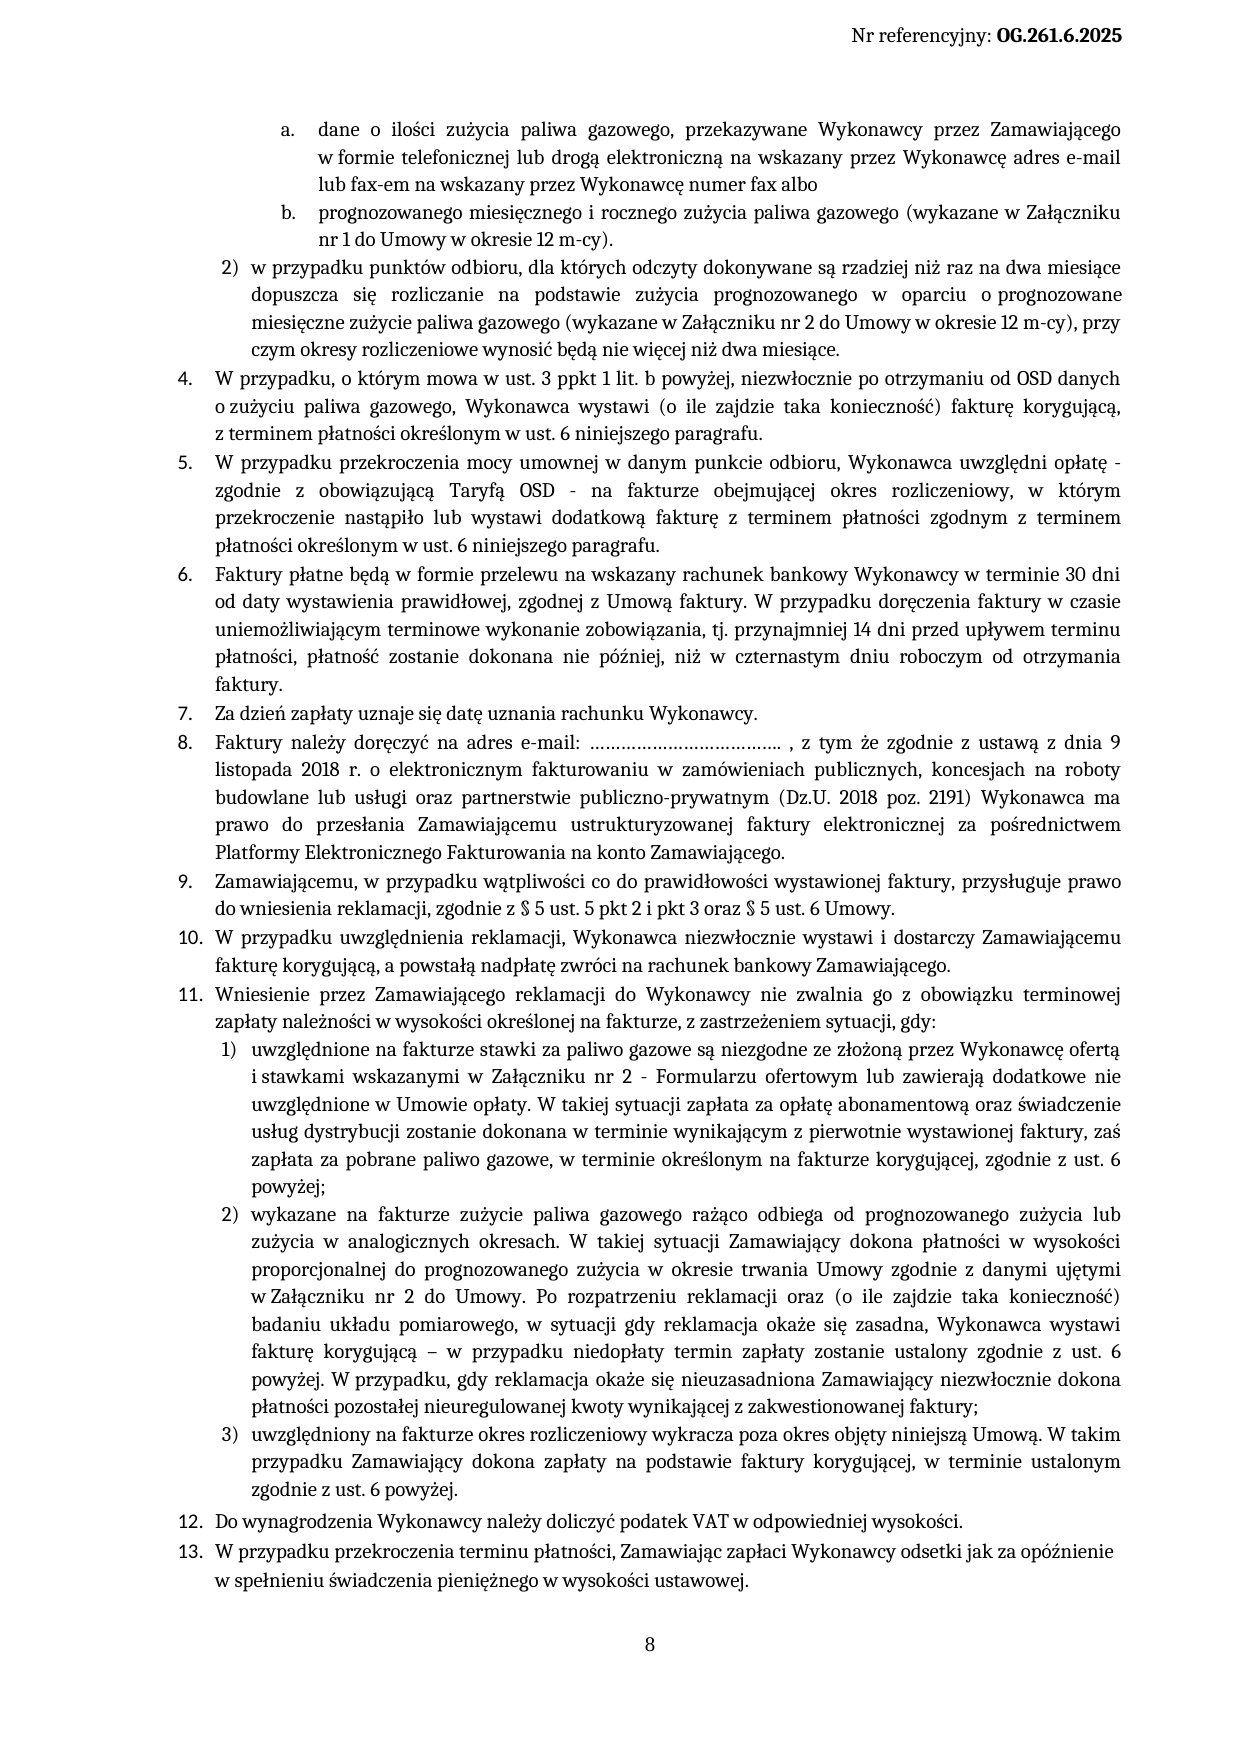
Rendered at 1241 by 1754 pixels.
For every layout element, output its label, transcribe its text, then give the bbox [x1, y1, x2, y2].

list W przypadku, o którym mowa w ust. 3 ppkt 1 lit. b powyżej, niezwłocznie po otrzymaniu od OSD danych o zużyciu paliwa gazowego, Wykonawca wystawi (o ile zajdzie taka konieczność) fakturę korygującą, z terminem płatności określonym w ust. 6 niniejszego paragrafu. [177, 366, 1122, 446]
list uwzględniony na fakturze okres rozliczeniowy wykracza poza okres objęty niniejszą Umową. W takim przypadku Zamawiający dokona zapłaty na podstawie faktury korygującej, w terminie ustalonym zgodnie z ust. 6 powyżej. [222, 1422, 1122, 1501]
list uwzględnione na fakturze stawki za paliwo gazowe są niezgodne ze złożoną przez Wykonawcę ofertą i stawkami wskazanymi w Załączniku nr 2 - Formularzu ofertowym lub zawierają dodatkowe nie uwzględnione w Umowie opłaty. W takiej sytuacji zapłata za opłatę abonamentową oraz świadczenie usług dystrybucji zostanie dokonana w terminie wynikającym z pierwotnie wystawionej faktury, zaś zapłata za pobrane paliwo gazowe, w terminie określonym na fakturze korygującej, zgodnie z ust. 6 powyżej; [222, 1037, 1122, 1199]
list Do wynagrodzenia Wykonawcy należy doliczyć podatek VAT w odpowiedniej wysokości. [177, 1505, 1122, 1534]
list Faktury należy doręczyć na adres e-mail: ………………………………. , z tym że zgodnie z ustawą z dnia 9 listopada 2018 r. o elektronicznym fakturowaniu w zamówieniach publicznych, koncesjach na roboty budowlane lub usługi oraz partnerstwie publiczno-prywatnym (Dz.U. 2018 poz. 2191) Wykonawca ma prawo do przesłania Zamawiającemu ustrukturyzowanej faktury elektronicznej za pośrednictwem Platformy Elektronicznego Fakturowania na konto Zamawiającego. [177, 729, 1122, 864]
list Faktury płatne będą w formie przelewu na wskazany rachunek bankowy Wykonawcy w terminie 30 dni od daty wystawienia prawidłowej, zgodnej z Umową faktury. W przypadku doręczenia faktury w czasie uniemożliwiającym terminowe wykonanie zobowiązania, tj. przynajmniej 14 dni przed upływem terminu płatności, płatność zostanie dokonana nie później, niż w czternastym dniu roboczym od otrzymania faktury. [177, 561, 1122, 696]
list w przypadku punktów odbioru, dla których odczyty dokonywane są rzadziej niż raz na dwa miesiące dopuszcza się rozliczanie na podstawie zużycia prognozowanego w oparciu o prognozowane miesięczne zużycie paliwa gazowego (wykazane w Załączniku nr 2 do Umowy w okresie 12 m-cy), przy czym okresy rozliczeniowe wynosić będą nie więcej niż dwa miesiące. [222, 256, 1122, 362]
list Wniesienie przez Zamawiającego reklamacji do Wykonawcy nie zwalnia go z obowiązku terminowej zapłaty należności w wysokości określonej na fakturze, z zastrzeżeniem sytuacji, gdy: [177, 981, 1122, 1034]
list W przypadku przekroczenia terminu płatności, Zamawiając zapłaci Wykonawcy odsetki jak za opóźnienie w spełnieniu świadczenia pieniężnego w wysokości ustawowej. [177, 1534, 1122, 1592]
list wykazane na fakturze zużycie paliwa gazowego rażąco odbiega od prognozowanego zużycia lub zużycia w analogicznych okresach. W takiej sytuacji Zamawiający dokona płatności w wysokości proporcjonalnej do prognozowanego zużycia w okresie trwania Umowy zgodnie z danymi ujętymi w Załączniku nr 2 do Umowy. Po rozpatrzeniu reklamacji oraz (o ile zajdzie taka konieczność) badaniu układu pomiarowego, w sytuacji gdy reklamacja okaże się zasadna, Wykonawca wystawi fakturę korygującą – w przypadku niedopłaty termin zapłaty zostanie ustalony zgodnie z ust. 6 powyżej. W przypadku, gdy reklamacja okaże się nieuzasadniona Zamawiający niezwłocznie dokona płatności pozostałej nieuregulowanej kwoty wynikającej z zakwestionowanej faktury; [222, 1202, 1122, 1419]
list prognozowanego miesięcznego i rocznego zużycia paliwa gazowego (wykazane w Załączniku nr 1 do Umowy w okresie 12 m-cy). [281, 201, 1122, 252]
list W przypadku uwzględnienia reklamacji, Wykonawca niezwłocznie wystawi i dostarczy Zamawiającemu fakturę korygującą, a powstałą nadpłatę zwróci na rachunek bankowy Zamawiającego. [177, 924, 1122, 977]
list W przypadku przekroczenia mocy umownej w danym punkcie odbioru, Wykonawca uwzględni opłatę - zgodnie z obowiązującą Taryfą OSD - na fakturze obejmującej okres rozliczeniowy, w którym przekroczenie nastąpiło lub wystawi dodatkową fakturę z terminem płatności zgodnym z terminem płatności określonym w ust. 6 niniejszego paragrafu. [177, 449, 1122, 557]
list Za dzień zapłaty uznaje się datę uznania rachunku Wykonawcy. [177, 700, 1122, 725]
list Zamawiającemu, w przypadku wątpliwości co do prawidłowości wystawionej faktury, przysługuje prawo do wniesienia reklamacji, zgodnie z § 5 ust. 5 pkt 2 i pkt 3 oraz § 5 ust. 6 Umowy. [177, 868, 1122, 921]
list dane o ilości zużycia paliwa gazowego, przekazywane Wykonawcy przez Zamawiającego w formie telefonicznej lub drogą elektroniczną na wskazany przez Wykonawcę adres e-mail lub fax-em na wskazany przez Wykonawcę numer fax albo [281, 118, 1122, 197]
